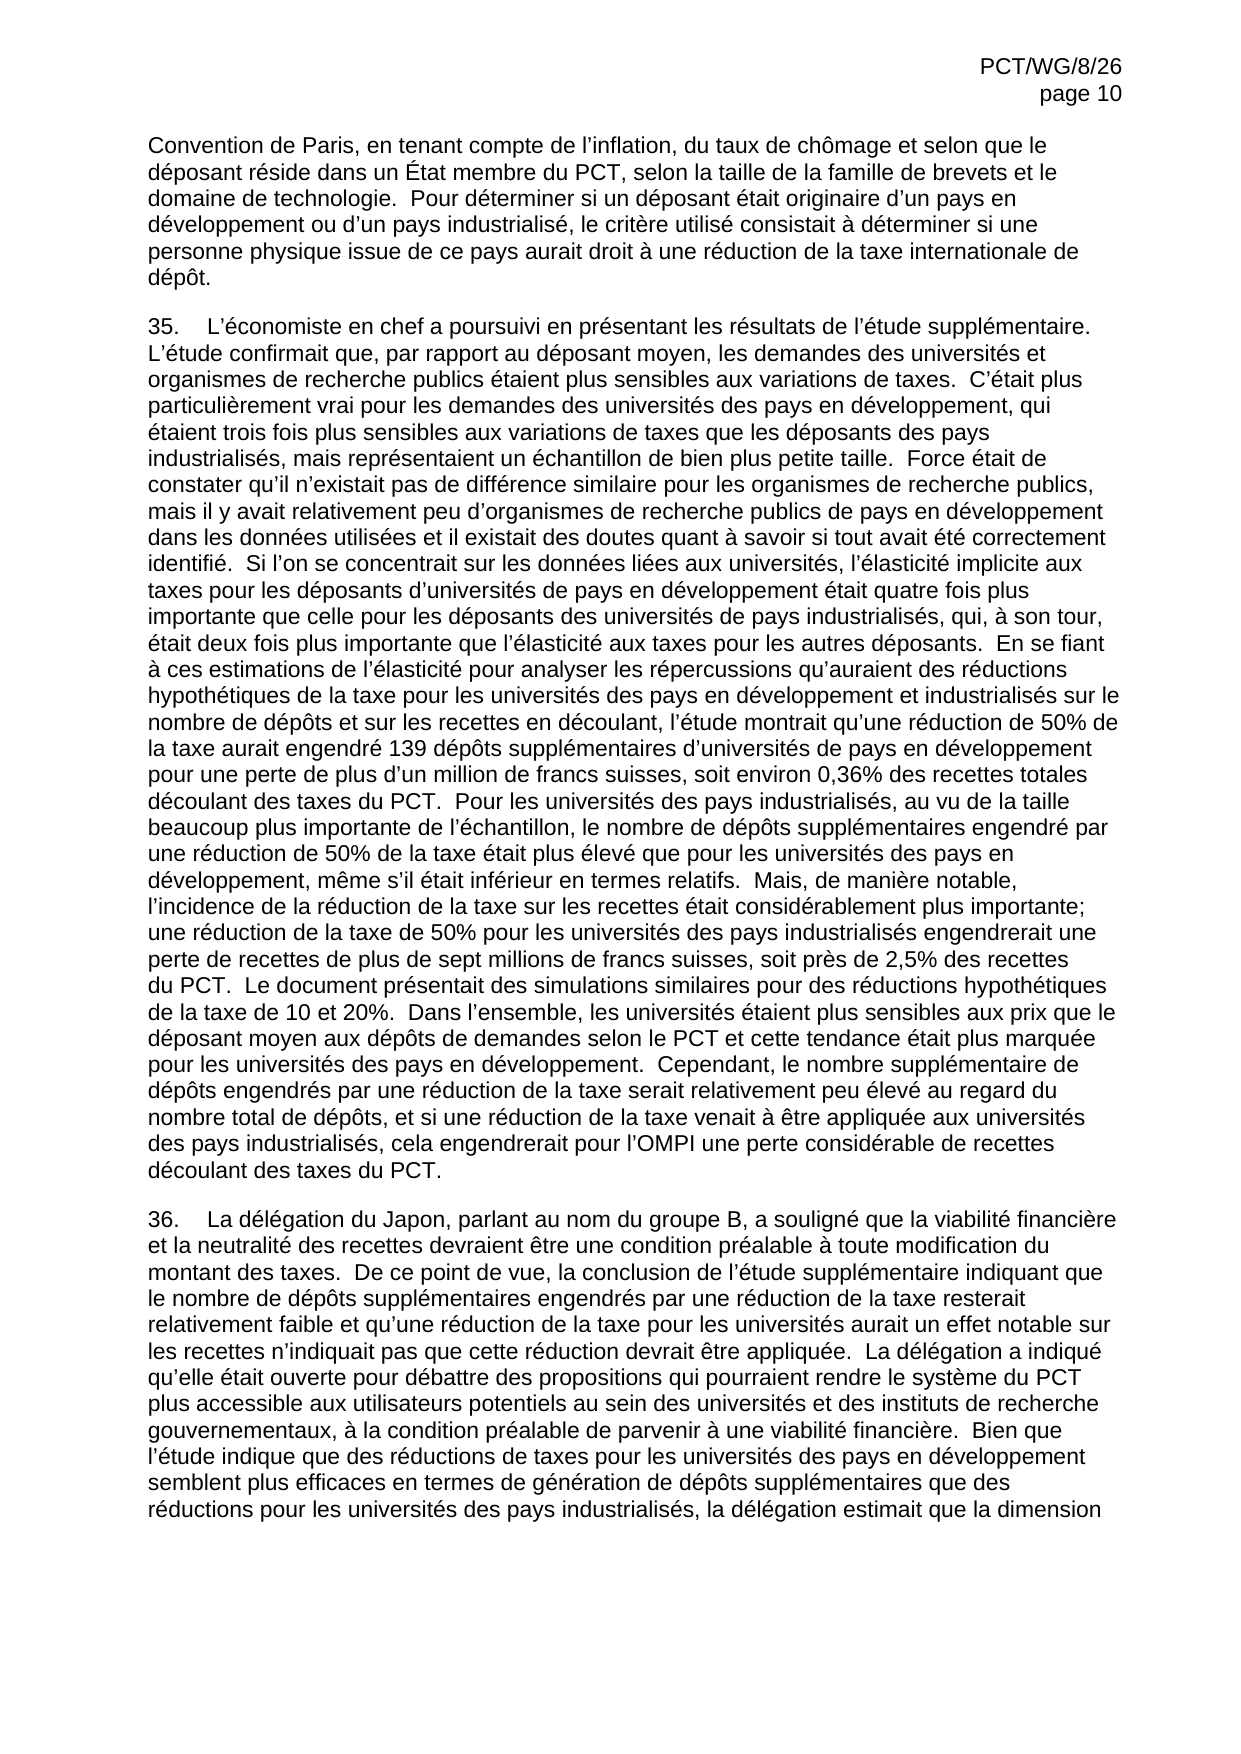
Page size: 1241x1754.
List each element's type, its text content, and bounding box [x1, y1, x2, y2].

text La délégation du Japon, parlant au nom du groupe B, a souligné que la viabilité financière et la neutralité des recettes devraient être une condition préalable à toute modification du montant des taxes. De ce point de vue, la conclusion de l’étude supplémentaire indiquant que le nombre de dépôts supplémentaires engendrés par une réduction de la taxe resterait relativement faible et qu’une réduction de la taxe pour les universités aurait un effet notable sur les recettes n’indiquait pas que cette réduction devrait être appliquée. La délégation a indiqué qu’elle était ouverte pour débattre des propositions qui pourraient rendre le système du PCT plus accessible aux utilisateurs potentiels au sein des universités et des instituts de recherche gouvernementaux, à la condition préalable de parvenir à une viabilité financière. Bien que l’étude indique que des réductions de taxes pour les universités des pays en développement semblent plus efficaces en termes de génération de dépôts supplémentaires que des réductions pour les universités des pays industrialisés, la délégation estimait que la dimension [148, 1206, 1122, 1522]
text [148, 132, 1122, 290]
text L’économiste en chef a poursuivi en présentant les résultats de l’étude supplémentaire. L’étude confirmait que, par rapport au déposant moyen, les demandes des universités et organismes de recherche publics étaient plus sensibles aux variations de taxes. C’était plus particulièrement vrai pour les demandes des universités des pays en développement, qui étaient trois fois plus sensibles aux variations de taxes que les déposants des pays industrialisés, mais représentaient un échantillon de bien plus petite taille. Force était de constater qu’il n’existait pas de différence similaire pour les organismes de recherche publics, mais il y avait relativement peu d’organismes de recherche publics de pays en développement dans les données utilisées et il existait des doutes quant à savoir si tout avait été correctement identifié. Si l’on se concentrait sur les données liées aux universités, l’élasticité implicite aux taxes pour les déposants d’universités de pays en développement était quatre fois plus importante que celle pour les déposants des universités de pays industrialisés, qui, à son tour, était deux fois plus importante que l’élasticité aux taxes pour les autres déposants. En se fiant à ces estimations de l’élasticité pour analyser les répercussions qu’auraient des réductions hypothétiques de la taxe pour les universités des pays en développement et industrialisés sur le nombre de dépôts et sur les recettes en découlant, l’étude montrait qu’une réduction de 50% de la taxe aurait engendré 139 dépôts supplémentaires d’universités de pays en développement pour une perte de plus d’un million de francs suisses, soit environ 0,36% des recettes totales découlant des taxes du PCT. Pour les universités des pays industrialisés, au vu de la taille beaucoup plus importante de l’échantillon, le nombre de dépôts supplémentaires engendré par une réduction de 50% de la taxe était plus élevé que pour les universités des pays en développement, même s’il était inférieur en termes relatifs. Mais, de manière notable, l’incidence de la réduction de la taxe sur les recettes était considérablement plus importante; une réduction de la taxe de 50% pour les universités des pays industrialisés engendrerait une perte de recettes de plus de sept millions de francs suisses, soit près de 2,5% des recettes du PCT. Le document présentait des simulations similaires pour des réductions hypothétiques de la taxe de 10 et 20%. Dans l’ensemble, les universités étaient plus sensibles aux prix que le déposant moyen aux dépôts de demandes selon le PCT et cette tendance était plus marquée pour les universités des pays en développement. Cependant, le nombre supplémentaire de dépôts engendrés par une réduction de la taxe serait relativement peu élevé au regard du nombre total de dépôts, et si une réduction de la taxe venait à être appliquée aux universités des pays industrialisés, cela engendrerait pour l’OMPI une perte considérable de recettes découlant des taxes du PCT. [148, 313, 1122, 1183]
